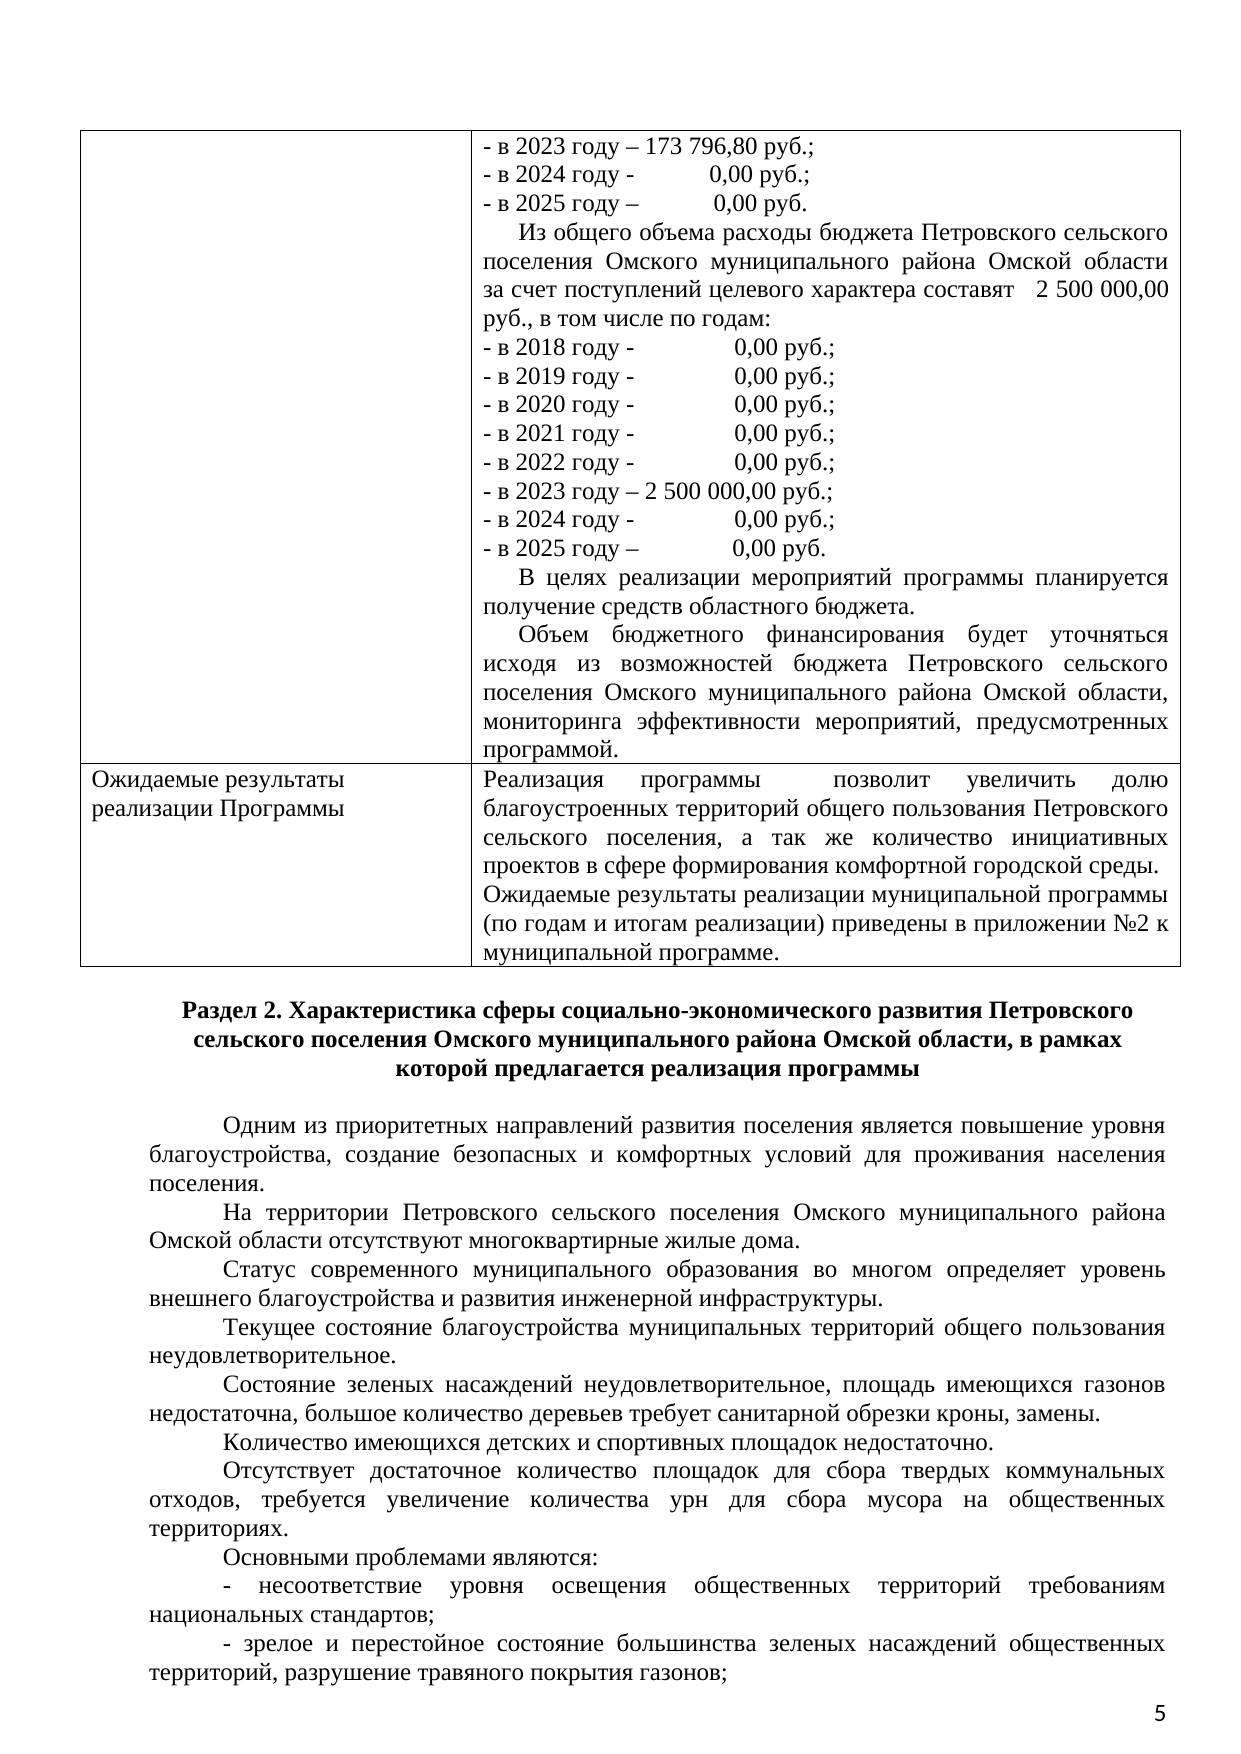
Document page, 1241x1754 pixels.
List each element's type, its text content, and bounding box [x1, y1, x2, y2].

text Количество имеющихся детских и спортивных площадок недостаточно. [149, 1427, 1166, 1455]
text Состояние зеленых насаждений неудовлетворительное, площадь имеющихся газонов недостаточна, большое количество деревьев требует санитарной обрезки кроны, замены. [149, 1369, 1166, 1427]
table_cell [81, 131, 471, 763]
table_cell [472, 131, 1180, 763]
text - несоответствие уровня освещения общественных территорий требованиям национальных стандартов; [149, 1570, 1166, 1628]
table_cell Ожидаемые результаты реализации Программы [81, 764, 471, 966]
text - зрелое и перестойное состояние большинства зеленых насаждений общественных территорий, разрушение травяного покрытия газонов; [149, 1628, 1166, 1685]
text Одним из приоритетных направлений развития поселения является повышение уровня благоустройства, создание безопасных и комфортных условий для проживания населения поселения. [149, 1110, 1166, 1197]
text Статус современного муниципального образования во многом определяет уровень внешнего благоустройства и развития инженерной инфраструктуры. [149, 1254, 1166, 1312]
text На территории Петровского сельского поселения Омского муниципального района Омской области отсутствуют многоквартирные жилые дома. [149, 1197, 1166, 1254]
text Текущее состояние благоустройства муниципальных территорий общего пользования неудовлетворительное. [149, 1312, 1166, 1369]
text Основными проблемами являются: [149, 1542, 1166, 1570]
text Отсутствует достаточное количество площадок для сбора твердых коммунальных отходов, требуется увеличение количества урн для сбора мусора на общественных территориях. [149, 1455, 1166, 1542]
table_cell Реализация программы позволит увеличить долю благоустроенных территорий общего пользования Петровского сельского поселения, а так же количество инициативных проектов в сфере формирования комфортной городской среды. Ожидаемые результаты реализации муниципальной программы (по годам и итогам реализации) приведены в приложении №2 к муниципальной программе. [472, 764, 1180, 966]
text Раздел 2. Характеристика сферы социально-экономического развития Петровского сельского поселения Омского муниципального района Омской области, в рамках которой предлагается реализация программы [149, 995, 1166, 1082]
